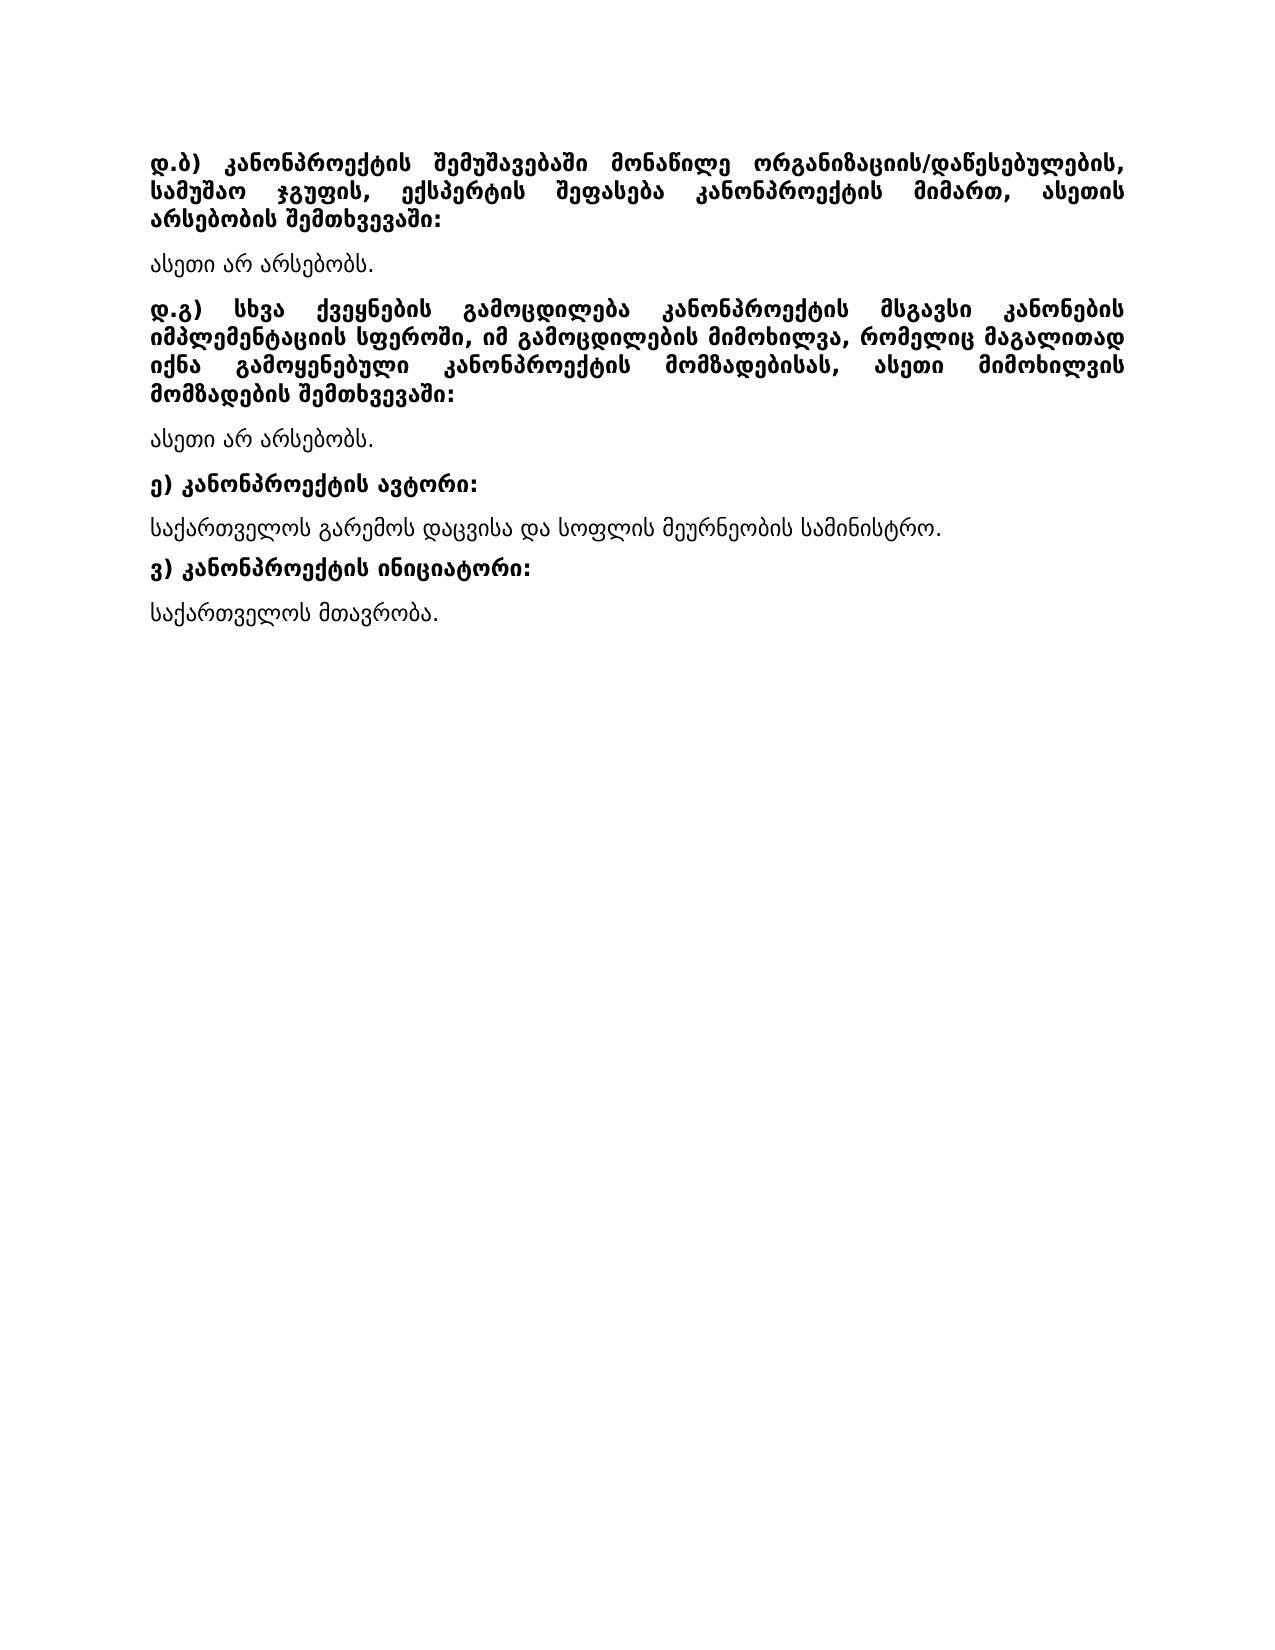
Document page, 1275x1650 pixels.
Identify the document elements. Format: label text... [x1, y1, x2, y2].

text საქართველოს გარემოს დაცვისა და სოფლის მეურნეობის სამინისტრო. [150, 516, 1125, 542]
text ასეთი არ არსებობს. [150, 426, 1125, 452]
text ვ) კანონპროექტის ინიციატორი: [150, 556, 1125, 582]
text დ.გ) სხვა ქვეყნების გამოცდილება კანონპროექტის მსგავსი კანონების იმპლემენტაციის სფეროში, იმ გამოცდილების მიმოხილვა, რომელიც მაგალითად იქნა გამოყენებული კანონპროექტის მომზადებისას, ასეთი მიმოხილვის მომზადების შემთხვევაში: [150, 296, 1125, 408]
text ე) კანონპროექტის ავტორი: [150, 471, 1125, 497]
text დ.ბ) კანონპროექტის შემუშავებაში მონაწილე ორგანიზაციის/დაწესებულების, სამუშაო ჯგუფის, ექსპერტის შეფასება კანონპროექტის მიმართ, ასეთის არსებობის შემთხვევაში: [150, 150, 1125, 233]
text საქართველოს მთავრობა. [150, 601, 1125, 627]
text ასეთი არ არსებობს. [150, 251, 1125, 278]
